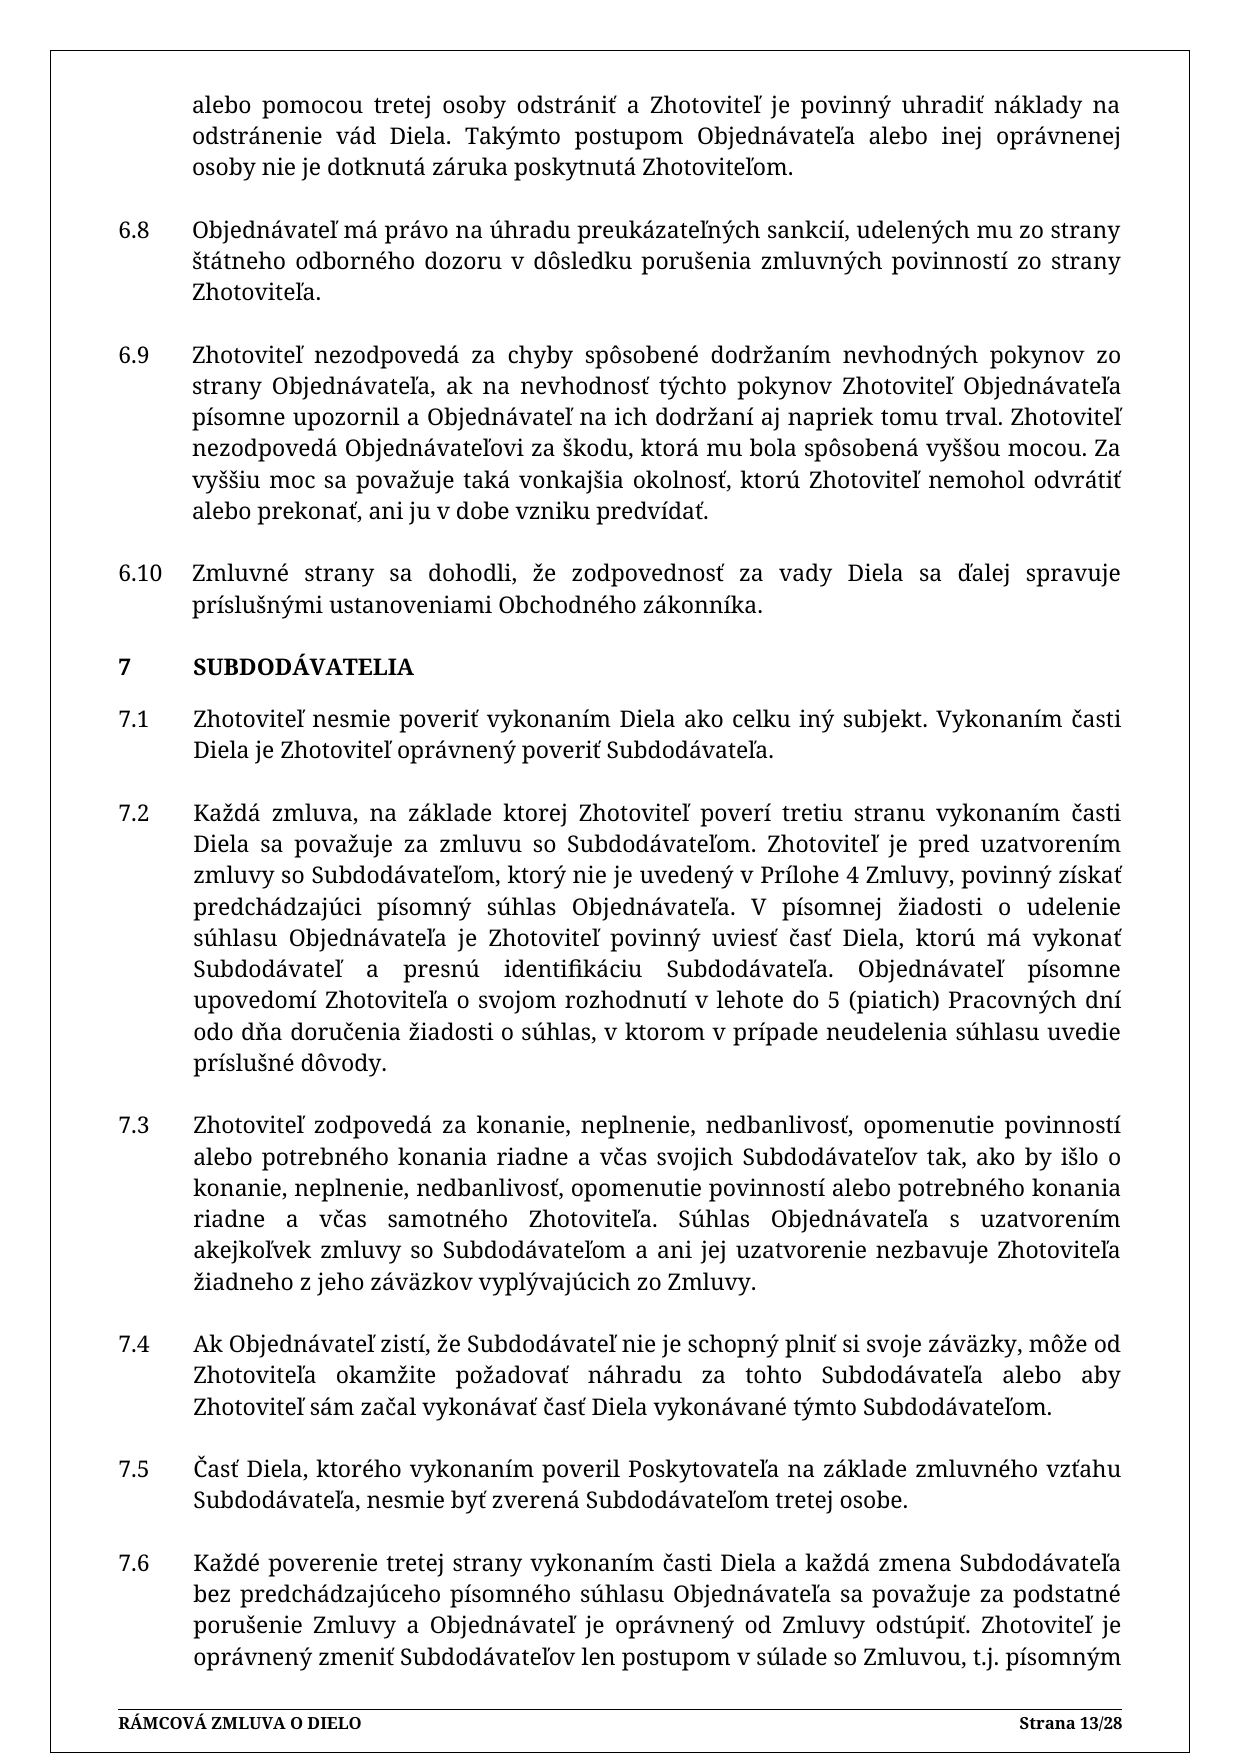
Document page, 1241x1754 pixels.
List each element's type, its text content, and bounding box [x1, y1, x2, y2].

list Zhotoviteľ zodpovedá za konanie, neplnenie, nedbanlivosť, opomenutie povinností alebo potrebného konania riadne a včas svojich Subdodávateľov tak, ako by išlo o konanie, neplnenie, nedbanlivosť, opomenutie povinností alebo potrebného konania riadne a včas samotného Zhotoviteľa. Súhlas Objednávateľa s uzatvorením akejkoľvek zmluvy so Subdodávateľom a ani jej uzatvorenie nezbavuje Zhotoviteľa žiadneho z jeho záväzkov vyplývajúcich zo Zmluvy. [118, 1109, 1122, 1297]
list Zhotoviteľ nesmie poveriť vykonaním Diela ako celku iný subjekt. Vykonaním časti Diela je Zhotoviteľ oprávnený poveriť Subdodávateľa. [118, 703, 1122, 766]
list Ak Objednávateľ zistí, že Subdodávateľ nie je schopný plniť si svoje záväzky, môže od Zhotoviteľa okamžite požadovať náhradu za tohto Subdodávateľa alebo aby Zhotoviteľ sám začal vykonávať časť Diela vykonávané týmto Subdodávateľom. [118, 1328, 1122, 1422]
list Objednávateľ má právo na úhradu preukázateľných sankcií, udelených mu zo strany štátneho odborného dozoru v dôsledku porušenia zmluvných povinností zo strany Zhotoviteľa. [118, 214, 1122, 307]
list Zmluvné strany sa dohodli, že zodpovednosť za vady Diela sa ďalej spravuje príslušnými ustanoveniami Obchodného zákonníka. [118, 557, 1122, 620]
list Zhotoviteľ nezodpovedá za chyby spôsobené dodržaním nevhodných pokynov zo strany Objednávateľa, ak na nevhodnosť týchto pokynov Zhotoviteľ Objednávateľa písomne upozornil a Objednávateľ na ich dodržaní aj napriek tomu trval. Zhotoviteľ nezodpovedá Objednávateľovi za škodu, ktorá mu bola spôsobená vyššou mocou. Za vyššiu moc sa považuje taká vonkajšia okolnosť, ktorú Zhotoviteľ nemohol odvrátiť alebo prekonať, ani ju v dobe vzniku predvídať. [118, 339, 1122, 526]
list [118, 89, 1122, 182]
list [118, 1547, 1122, 1672]
list SUBDODÁVATELIA [118, 651, 1122, 682]
list Časť Diela, ktorého vykonaním poveril Poskytovateľa na základe zmluvného vzťahu Subdodávateľa, nesmie byť zverená Subdodávateľom tretej osobe. [118, 1453, 1122, 1516]
list Každá zmluva, na základe ktorej Zhotoviteľ poverí tretiu stranu vykonaním časti Diela sa považuje za zmluvu so Subdodávateľom. Zhotoviteľ je pred uzatvorením zmluvy so Subdodávateľom, ktorý nie je uvedený v Prílohe 4 Zmluvy, povinný získať predchádzajúci písomný súhlas Objednávateľa. V písomnej žiadosti o udelenie súhlasu Objednávateľa je Zhotoviteľ povinný uviesť časť Diela, ktorú má vykonať Subdodávateľ a presnú identifikáciu Subdodávateľa. Objednávateľ písomne upovedomí Zhotoviteľa o svojom rozhodnutí v lehote do 5 (piatich) Pracovných dní odo dňa doručenia žiadosti o súhlas, v ktorom v prípade neudelenia súhlasu uvedie príslušné dôvody. [118, 797, 1122, 1078]
